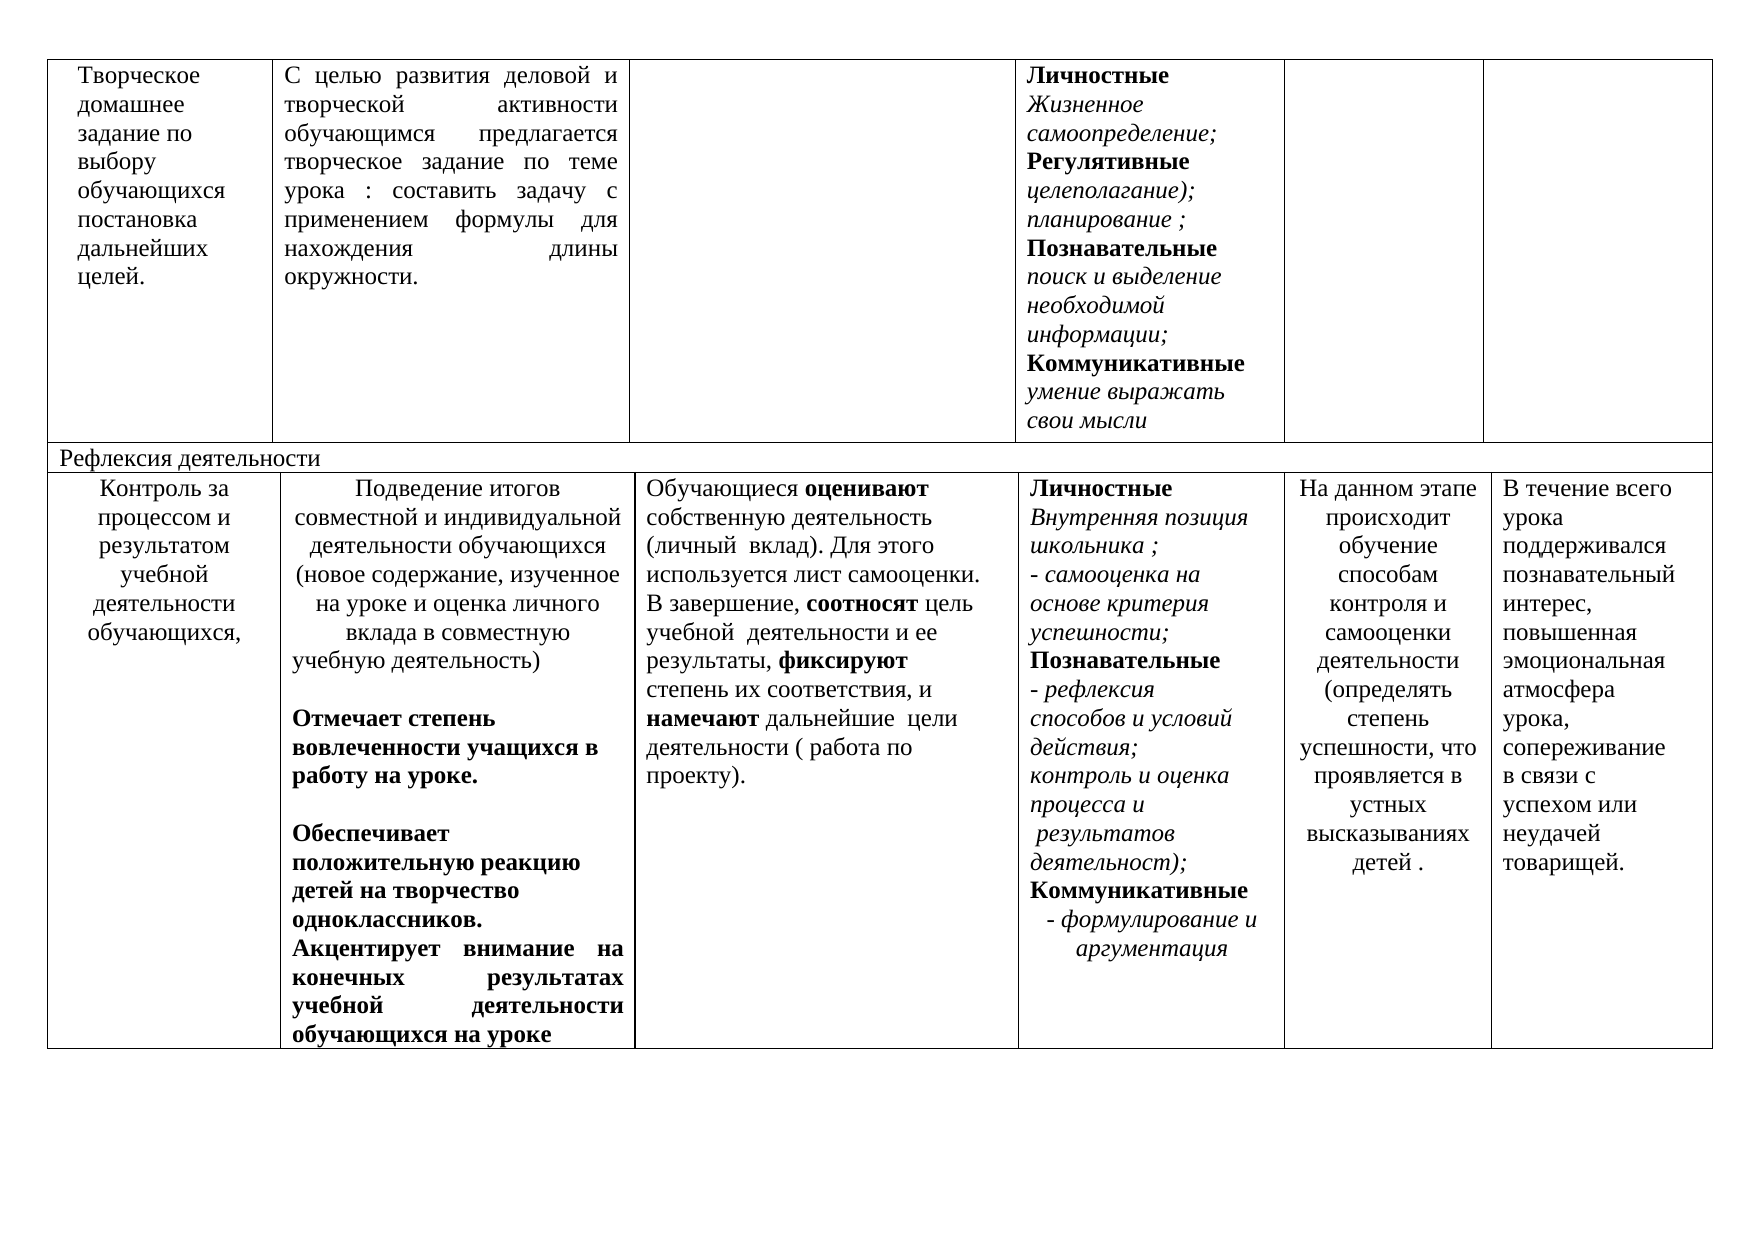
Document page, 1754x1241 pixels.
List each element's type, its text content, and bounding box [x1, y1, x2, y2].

table_cell В течение всего урока поддерживался познавательный интерес, повышенная эмоциональная атмосфера урока, сопереживание в связи с успехом или неудачей товарищей. [1492, 473, 1712, 1048]
table_cell Контроль за процессом и результатом учебной деятельности обучающихся, [48, 473, 280, 1048]
table_cell [1285, 60, 1483, 442]
table_cell Личностные Внутренняя позиция школьника ; - самооценка на основе критерия успешности; Познавательные - рефлексия способов и условий действия; контроль и оценка процесса и результатов деятельност); Коммуникативные - формулирование и аргументация [1019, 473, 1284, 1048]
table_cell На данном этапе происходит обучение способам контроля и самооценки деятельности (определять степень успешности, что проявляется в устных высказываниях детей . [1285, 473, 1491, 1048]
table_cell Рефлексия деятельности [48, 443, 1712, 472]
table_cell Обучающиеся оценивают собственную деятельность (личный вклад). Для этого используется лист самооценки. В завершение, соотносят цель учебной деятельности и ее результаты, фиксируют степень их соответствия, и намечают дальнейшие цели деятельности ( работа по проекту). [636, 473, 1018, 1048]
table_cell Личностные Жизненное самоопределение; Регулятивные целеполагание); планирование ; Познавательные поиск и выделение необходимой информации; Коммуникативные умение выражать свои мысли [1016, 60, 1284, 442]
table_cell [630, 60, 1015, 442]
table_cell Творческое домашнее задание по выбору обучающихся постановка дальнейших целей. [48, 60, 272, 442]
table_cell Подведение итогов совместной и индивидуальной деятельности обучающихся (новое содержание, изученное на уроке и оценка личного вклада в совместную учебную деятельность) Отмечает степень вовлеченности учащихся в работу на уроке. Обеспечивает положительную реакцию детей на творчество одноклассников. Акцентирует внимание на конечных результатах учебной деятельности обучающихся на уроке [281, 473, 634, 1048]
table_cell [1484, 60, 1712, 442]
table_cell С целью развития деловой и творческой активности обучающимся предлагается творческое задание по теме урока : составить задачу с применением формулы для нахождения длины окружности. [273, 60, 629, 442]
